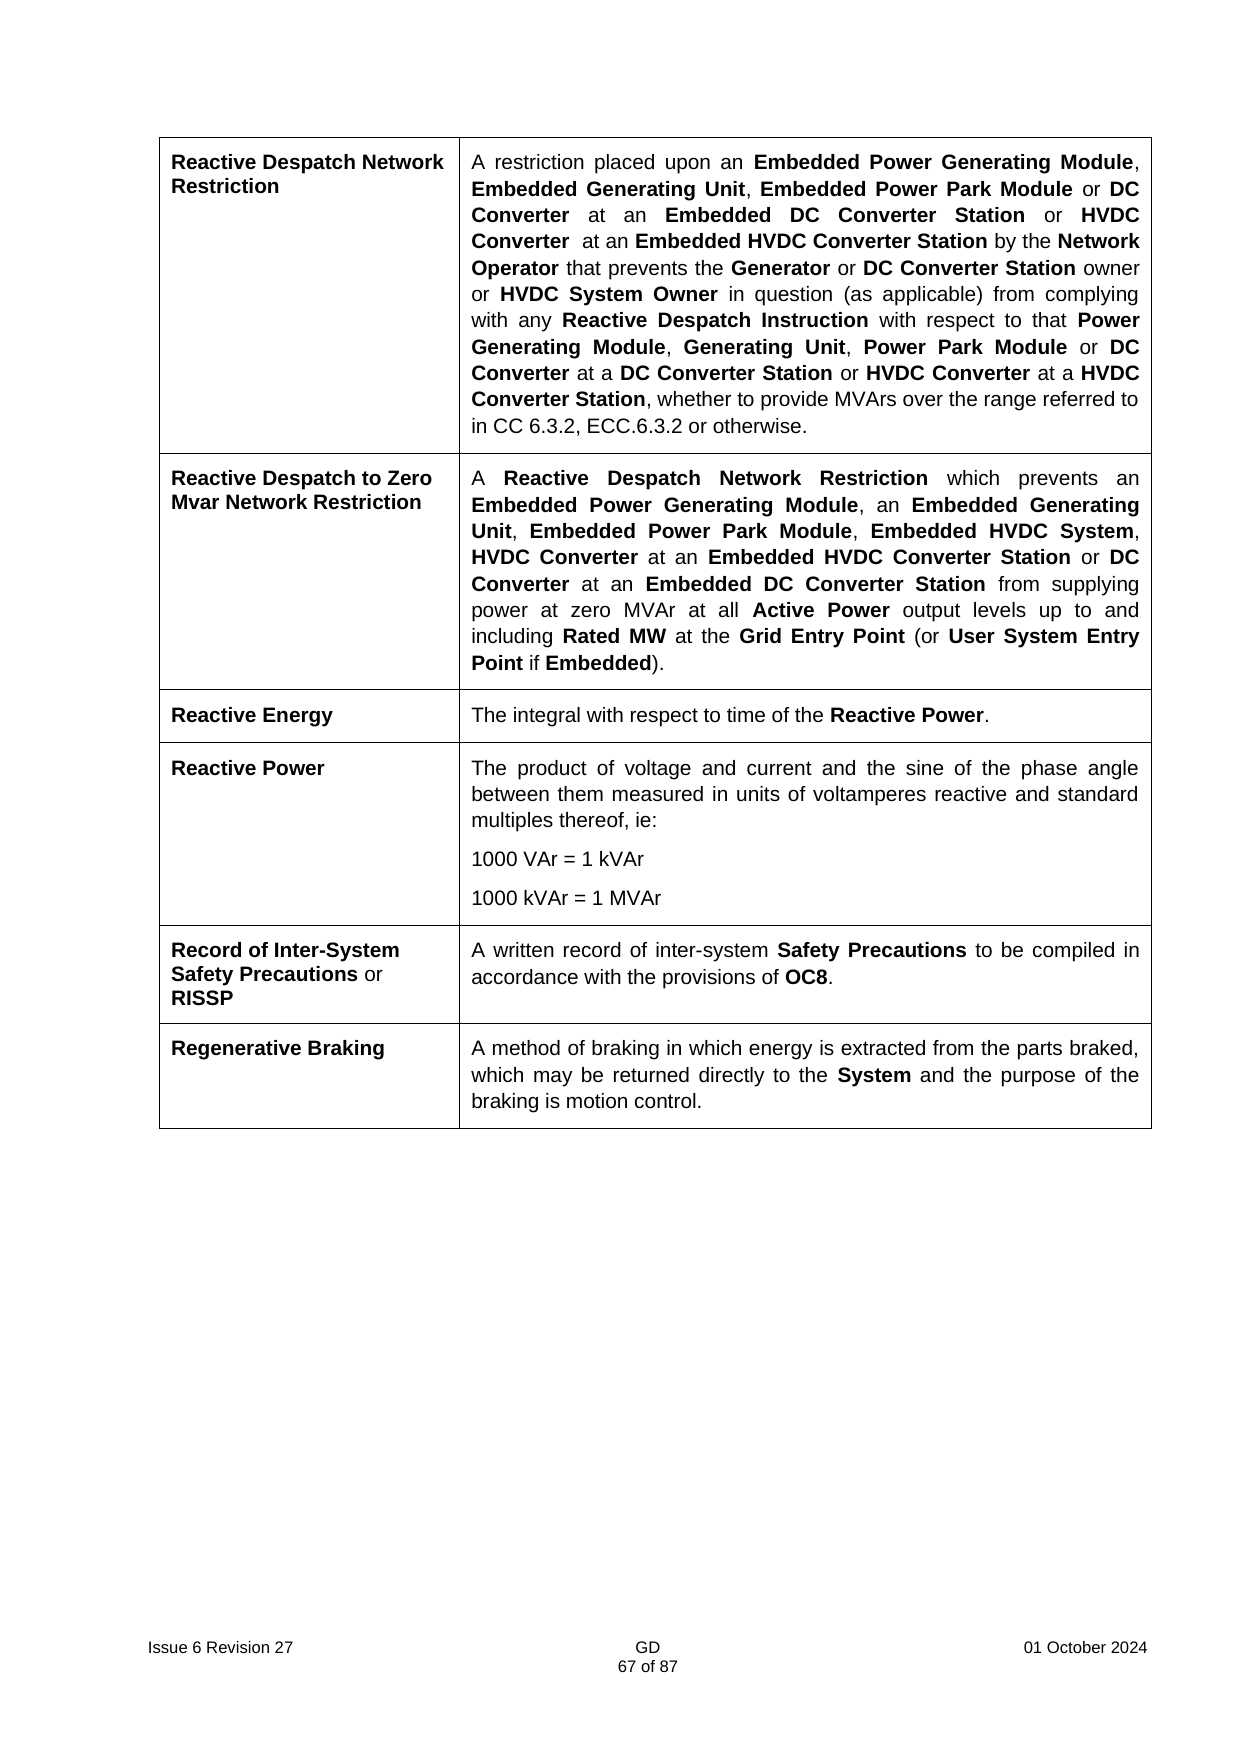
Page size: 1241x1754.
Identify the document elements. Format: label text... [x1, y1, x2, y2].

table_cell Regenerative Braking [160, 1024, 459, 1128]
table_cell A restriction placed upon an Embedded Power Generating Module, Embedded Generating Unit, Embedded Power Park Module or DC Converter at an Embedded DC Converter Station or HVDC Converter at an Embedded HVDC Converter Station by the Network Operator that prevents the Generator or DC Converter Station owner or HVDC System Owner in question (as applicable) from complying with any Reactive Despatch Instruction with respect to that Power Generating Module, Generating Unit, Power Park Module or DC Converter at a DC Converter Station or HVDC Converter at a HVDC Converter Station, whether to provide MVArs over the range referred to in CC 6.3.2, ECC.6.3.2 or otherwise. [460, 138, 1151, 452]
table_cell Reactive Energy [160, 690, 459, 742]
table_cell Reactive Despatch Network Restriction [160, 138, 459, 452]
table_cell The integral with respect to time of the Reactive Power. [460, 690, 1151, 742]
table_cell The product of voltage and current and the sine of the phase angle between them measured in units of voltamperes reactive and standard multiples thereof, ie: 1000 VAr = 1 kVAr 1000 kVAr = 1 MVAr [460, 743, 1151, 924]
table_cell A Reactive Despatch Network Restriction which prevents an Embedded Power Generating Module, an Embedded Generating Unit, Embedded Power Park Module, Embedded HVDC System, HVDC Converter at an Embedded HVDC Converter Station or DC Converter at an Embedded DC Converter Station from supplying power at zero MVAr at all Active Power output levels up to and including Rated MW at the Grid Entry Point (or User System Entry Point if Embedded). [460, 454, 1151, 689]
table_cell Reactive Despatch to Zero Mvar Network Restriction [160, 454, 459, 689]
table_cell A written record of inter-system Safety Precautions to be compiled in accordance with the provisions of OC8. [460, 926, 1151, 1022]
table_cell A method of braking in which energy is extracted from the parts braked, which may be returned directly to the System and the purpose of the braking is motion control. [460, 1024, 1151, 1128]
table_cell Record of Inter-System Safety Precautions or RISSP [160, 926, 459, 1022]
table_cell Reactive Power [160, 743, 459, 924]
